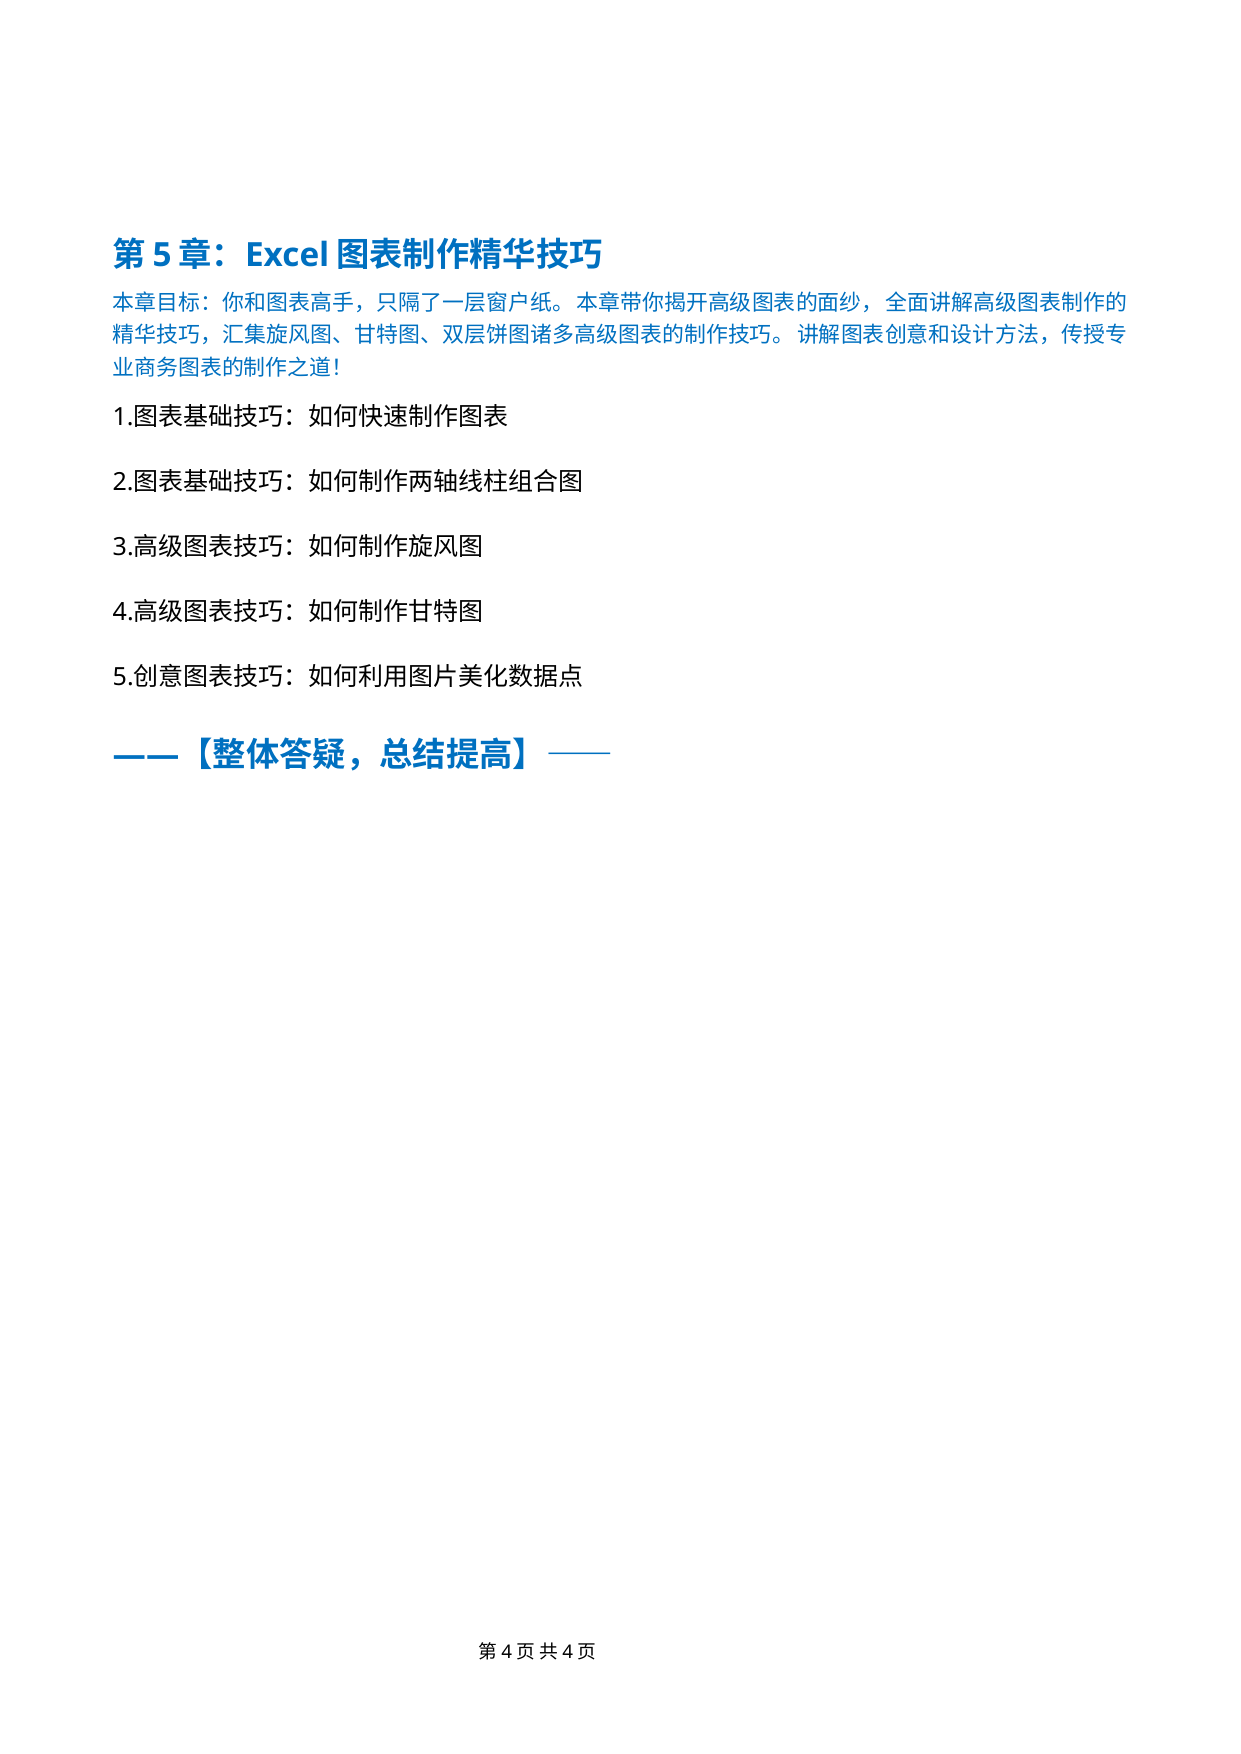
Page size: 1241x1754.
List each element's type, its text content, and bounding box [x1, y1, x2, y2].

text ——【整体答疑，总结提高】—— [112, 719, 1128, 784]
text 本章目标：你和图表高手，只隔了一层窗户纸。本章带你揭开高级图表的面纱，全面讲解高级图表制作的精华技巧，汇集旋风图、甘特图、双层饼图诸多高级图表的制作技巧。讲解图表创意和设计方法，传授专业商务图表的制作之道！ [112, 284, 1128, 382]
text 4.高级图表技巧：如何制作甘特图 [112, 577, 1128, 642]
text 1.图表基础技巧：如何快速制作图表 [112, 382, 1128, 447]
text 3.高级图表技巧：如何制作旋风图 [112, 512, 1128, 577]
text 5.创意图表技巧：如何利用图片美化数据点 [112, 642, 1128, 707]
text 第5章：Excel图表制作精华技巧 [112, 219, 1128, 284]
text 2.图表基础技巧：如何制作两轴线柱组合图 [112, 447, 1128, 512]
